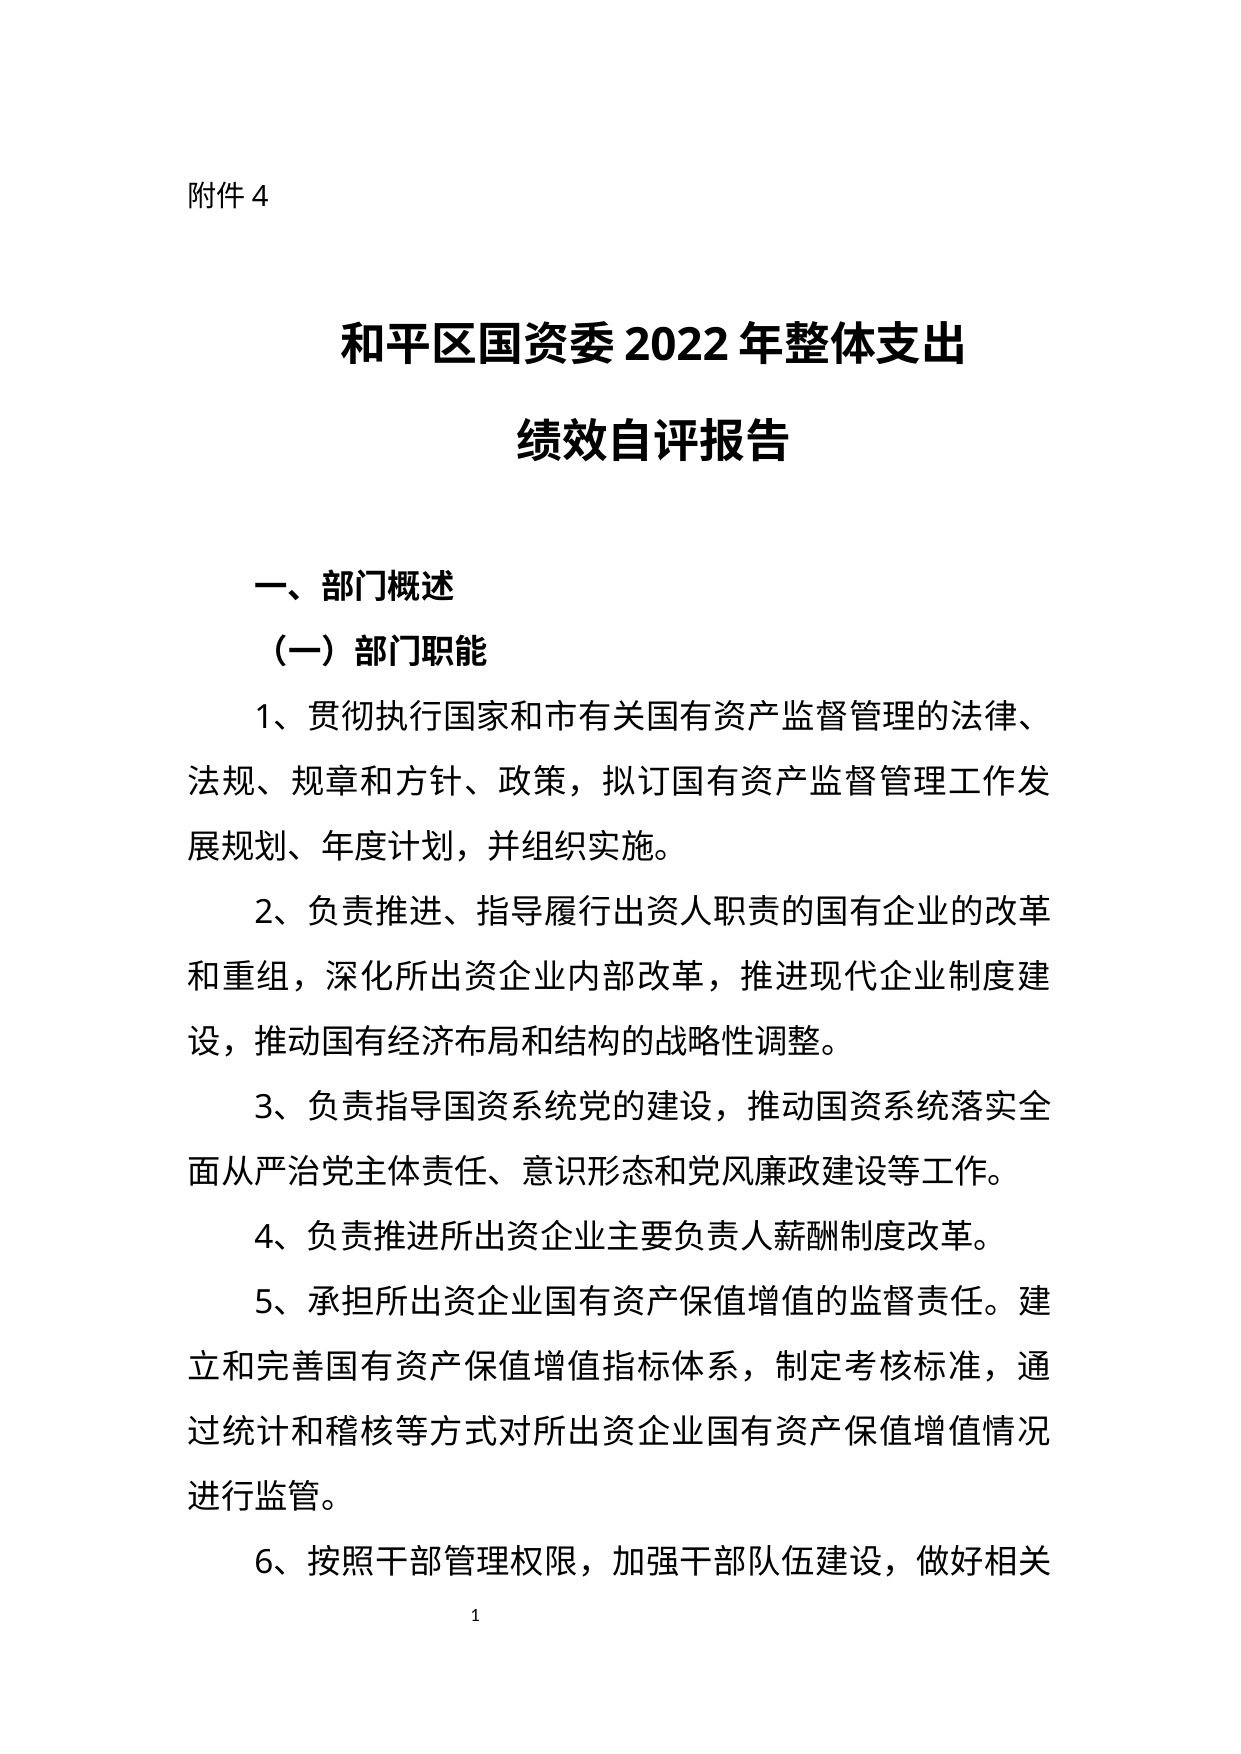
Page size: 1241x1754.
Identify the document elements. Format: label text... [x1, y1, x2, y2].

text 附件4 [187, 162, 1053, 227]
text 和平区国资委2022年整体支出 [187, 292, 1053, 389]
text 2、负责推进、指导履行出资人职责的国有企业的改革和重组，深化所出资企业内部改革，推进现代企业制度建设，推动国有经济布局和结构的战略性调整。 [187, 877, 1053, 1072]
text 1、贯彻执行国家和市有关国有资产监督管理的法律、法规、规章和方针、政策，拟订国有资产监督管理工作发展规划、年度计划，并组织实施。 [187, 682, 1053, 877]
text 5、承担所出资企业国有资产保值增值的监督责任。建立和完善国有资产保值增值指标体系，制定考核标准，通过统计和稽核等方式对所出资企业国有资产保值增值情况进行监管。 [187, 1267, 1053, 1527]
text 4、负责推进所出资企业主要负责人薪酬制度改革。 [187, 1202, 1053, 1267]
text 一、部门概述 [187, 552, 1053, 617]
text 绩效自评报告 [187, 389, 1053, 487]
text （一）部门职能 [187, 617, 1053, 682]
text 3、负责指导国资系统党的建设，推动国资系统落实全面从严治党主体责任、意识形态和党风廉政建设等工作。 [187, 1072, 1053, 1202]
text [187, 1527, 1053, 1592]
